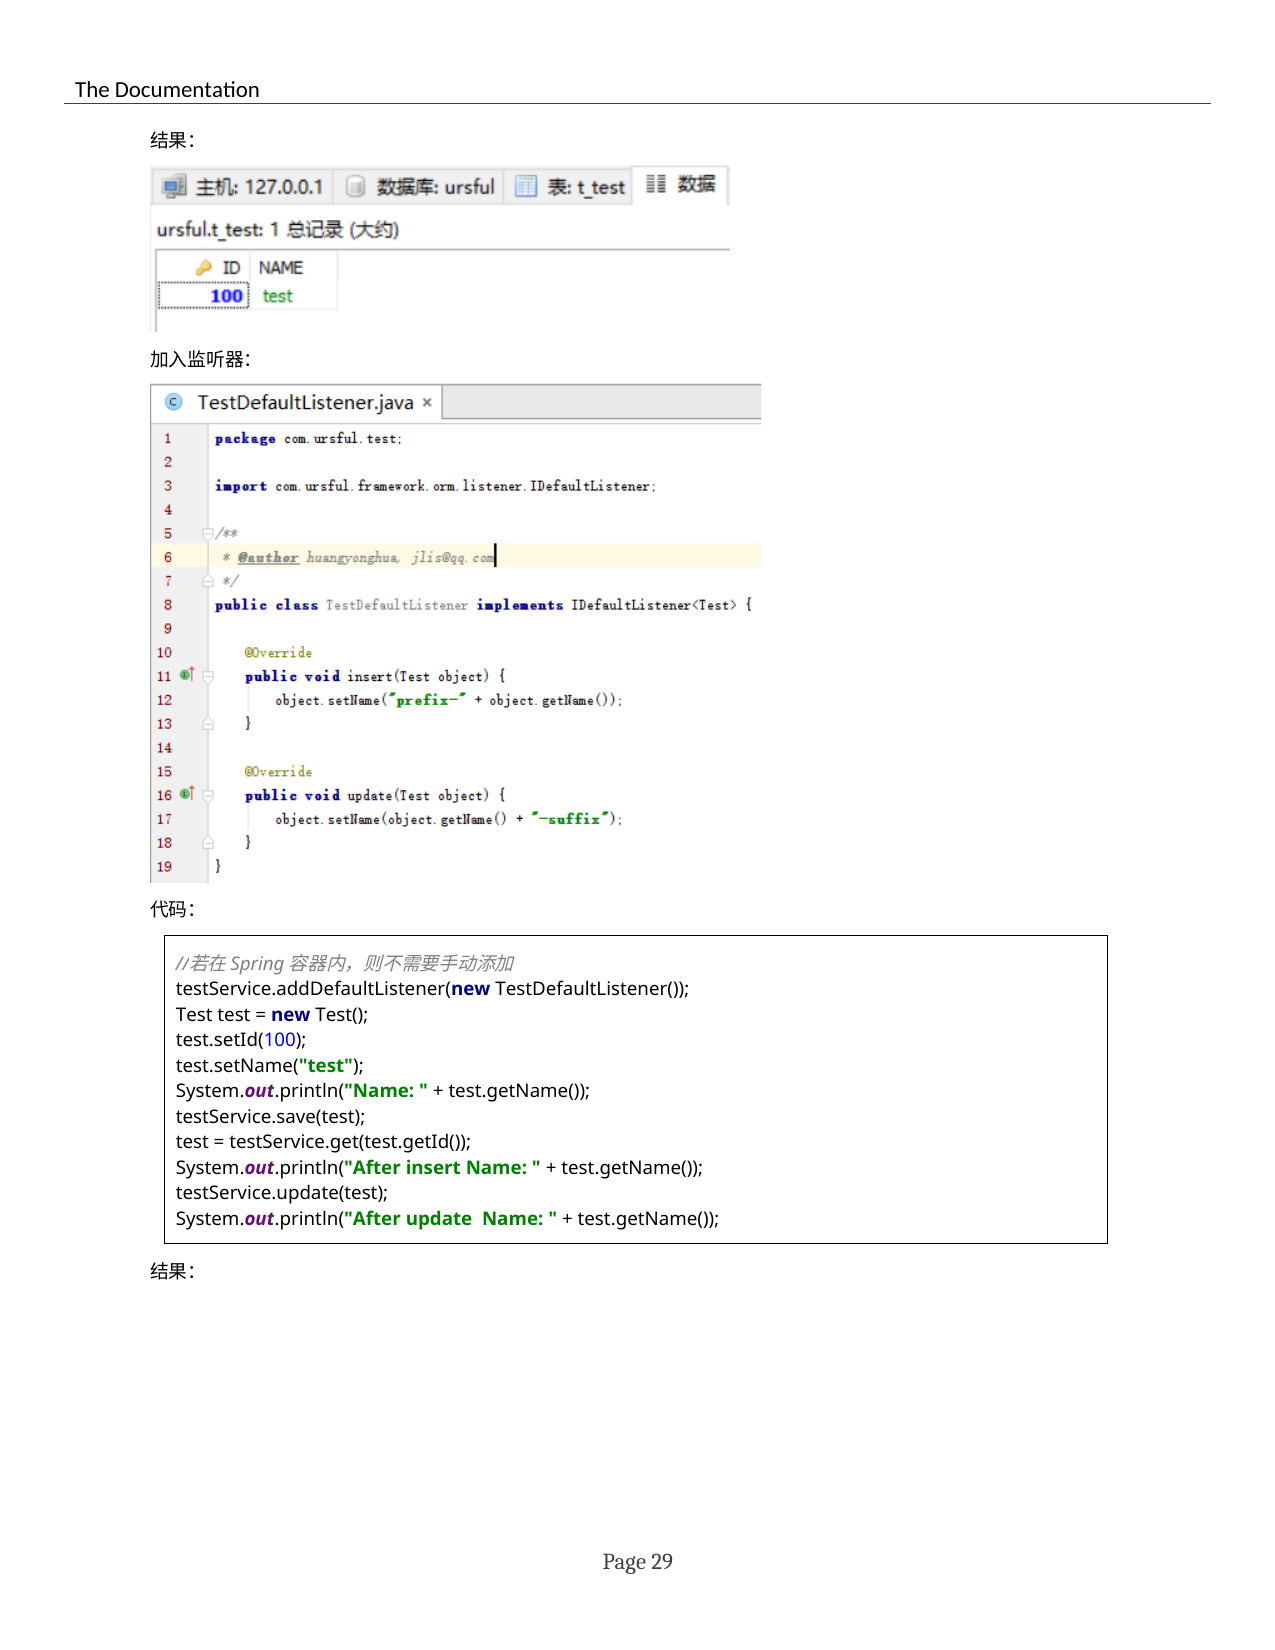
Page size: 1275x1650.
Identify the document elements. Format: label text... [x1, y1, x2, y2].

text 结果： [75, 1257, 1200, 1284]
text 加入监听器： [75, 344, 1200, 371]
picture [150, 383, 762, 883]
picture [150, 165, 730, 332]
table_header //若在Spring容器内，则不需要手动添加 testService.addDefaultListener(new TestDefaultListener()); Test test = new Test(); test.setId(100); test.setName("test"); System.out.println("Name: " + test.getName()); testService.save(test); test = testService.get(test.getId()); System.out.println("After insert Name: " + test.getName()); testService.update(test); System.out.println("After update Name: " + test.getName()); [165, 936, 1107, 1243]
text 代码： [75, 895, 1200, 922]
text 结果： [75, 126, 1200, 153]
